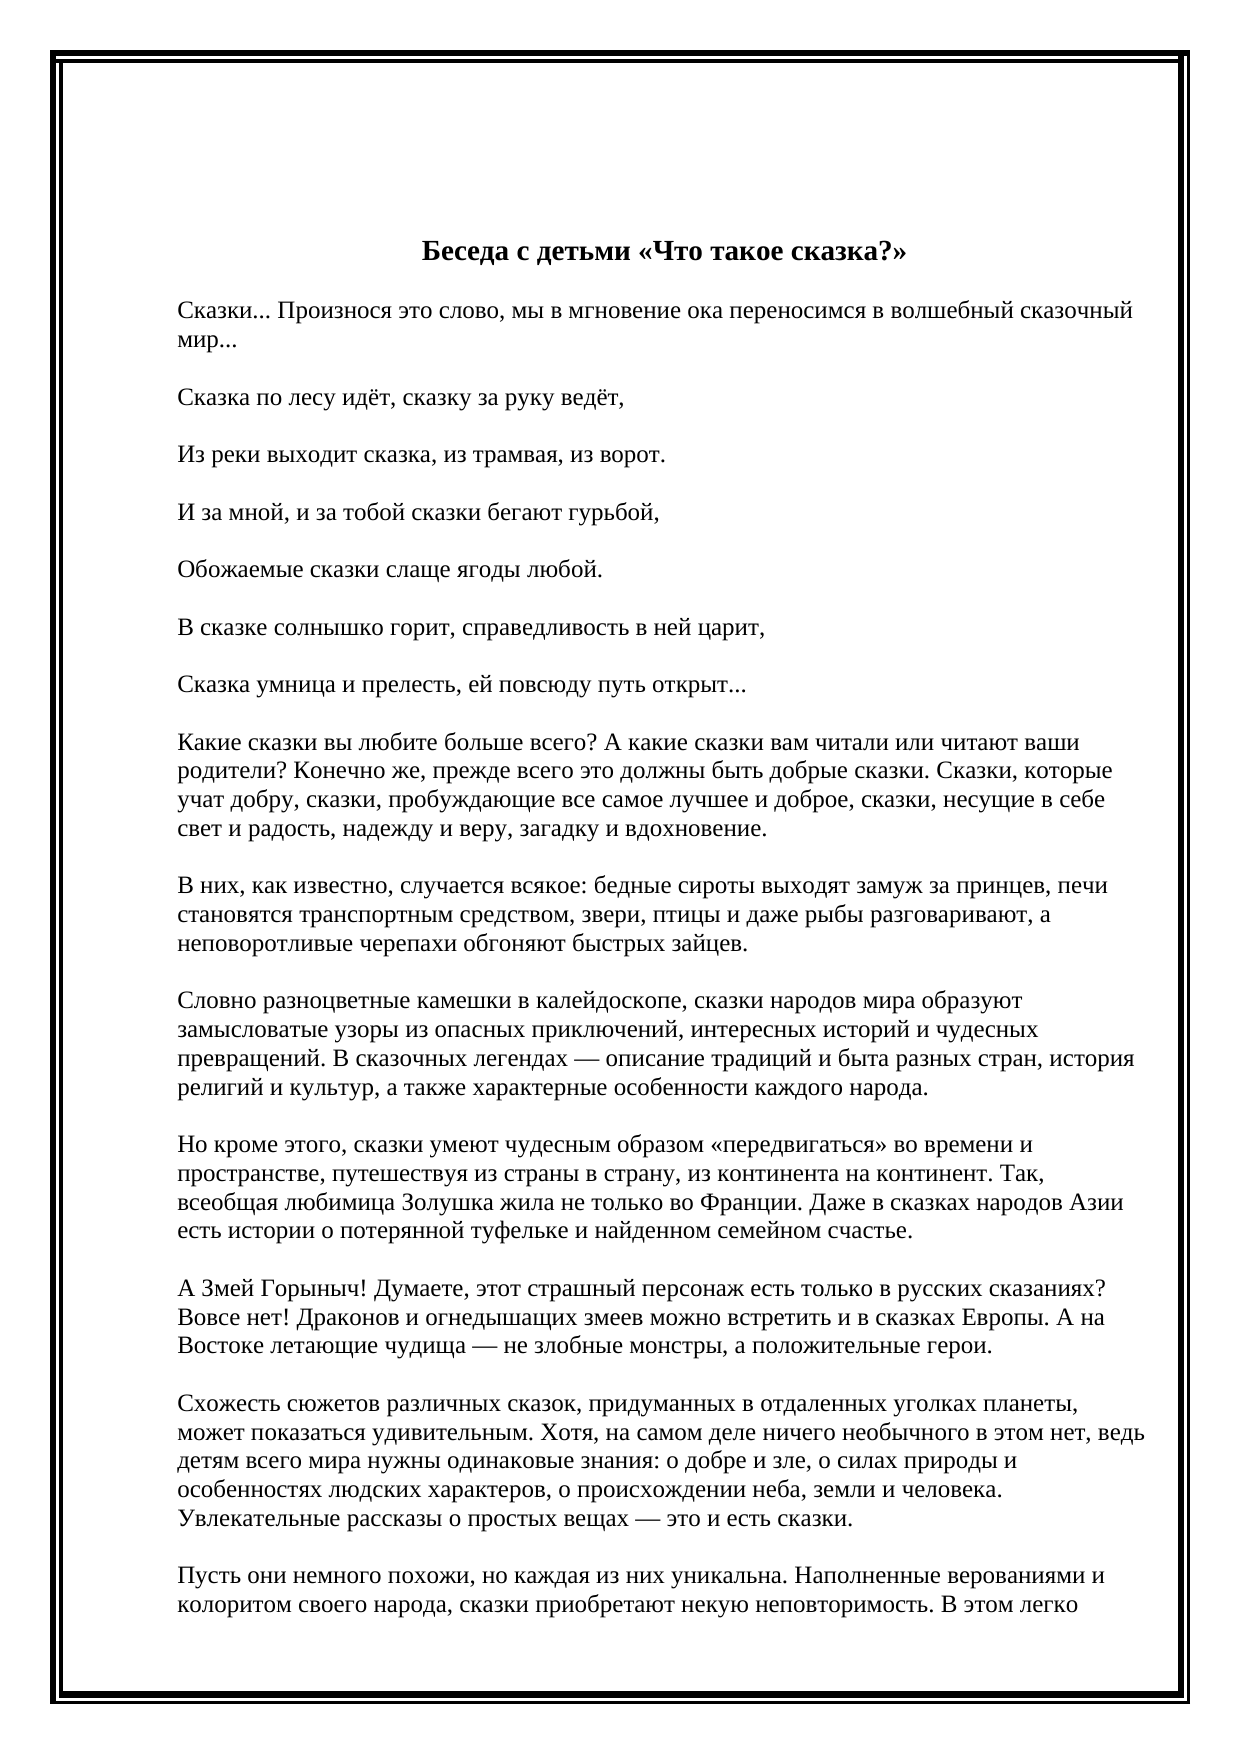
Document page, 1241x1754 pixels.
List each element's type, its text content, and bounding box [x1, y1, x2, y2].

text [177, 1560, 1152, 1618]
text Какие сказки вы любите больше всего? А какие сказки вам читали или читают ваши родители? Конечно же, прежде всего это должны быть добрые сказки. Сказки, которые учат добру, сказки, пробуждающие все самое лучшее и доброе, сказки, несущие в себе свет и радость, надежду и веру, загадку и вдохновение. [177, 727, 1152, 842]
text Словно разноцветные камешки в калейдоскопе, сказки народов мира образуют замысловатые узоры из опасных приключений, интересных историй и чудесных превращений. В сказочных легендах — описание традиций и быта разных стран, история религий и культур, а также характерные особенности каждого народа. [177, 985, 1152, 1100]
text Сказка по лесу идёт, сказку за руку ведёт, [177, 382, 1152, 410]
text Схожесть сюжетов различных сказок, придуманных в отдаленных уголках планеты, может показаться удивительным. Хотя, на самом деле ничего необычного в этом нет, ведь детям всего мира нужны одинаковые знания: о добре и зле, о силах природы и особенностях людских характеров, о происхождении неба, земли и человека. Увлекательные рассказы о простых вещах — это и есть сказки. [177, 1388, 1152, 1532]
text В них, как известно, случается всякое: бедные сироты выходят замуж за принцев, печи становятся транспортным средством, звери, птицы и даже рыбы разговаривают, а неповоротливые черепахи обгоняют быстрых зайцев. [177, 870, 1152, 957]
text Сказки... Произнося это слово, мы в мгновение ока переносимся в волшебный сказочный мир... [177, 295, 1152, 353]
text Из реки выходит сказка, из трамвая, из ворот. [177, 439, 1152, 468]
text В сказке солнышко горит, справедливость в ней царит, [177, 612, 1152, 640]
text Сказка умница и прелесть, ей повсюду путь открыт... [177, 669, 1152, 698]
text Но кроме этого, сказки умеют чудесным образом «передвигаться» во времени и пространстве, путешествуя из страны в страну, из континента на континент. Так, всеобщая любимица Золушка жила не только во Франции. Даже в сказках народов Азии есть истории о потерянной туфельке и найденном семейном счастье. [177, 1129, 1152, 1244]
text И за мной, и за тобой сказки бегают гурьбой, [177, 497, 1152, 525]
text Обожаемые сказки слаще ягоды любой. [177, 554, 1152, 583]
text А Змей Горыныч! Думаете, этот страшный персонаж есть только в русских сказаниях? Вовсе нет! Драконов и огнедышащих змеев можно встретить и в сказках Европы. А на Востоке летающие чудища — не злобные монстры, а положительные герои. [177, 1273, 1152, 1359]
text Беседа с детьми «Что такое сказка?» [177, 233, 1152, 267]
